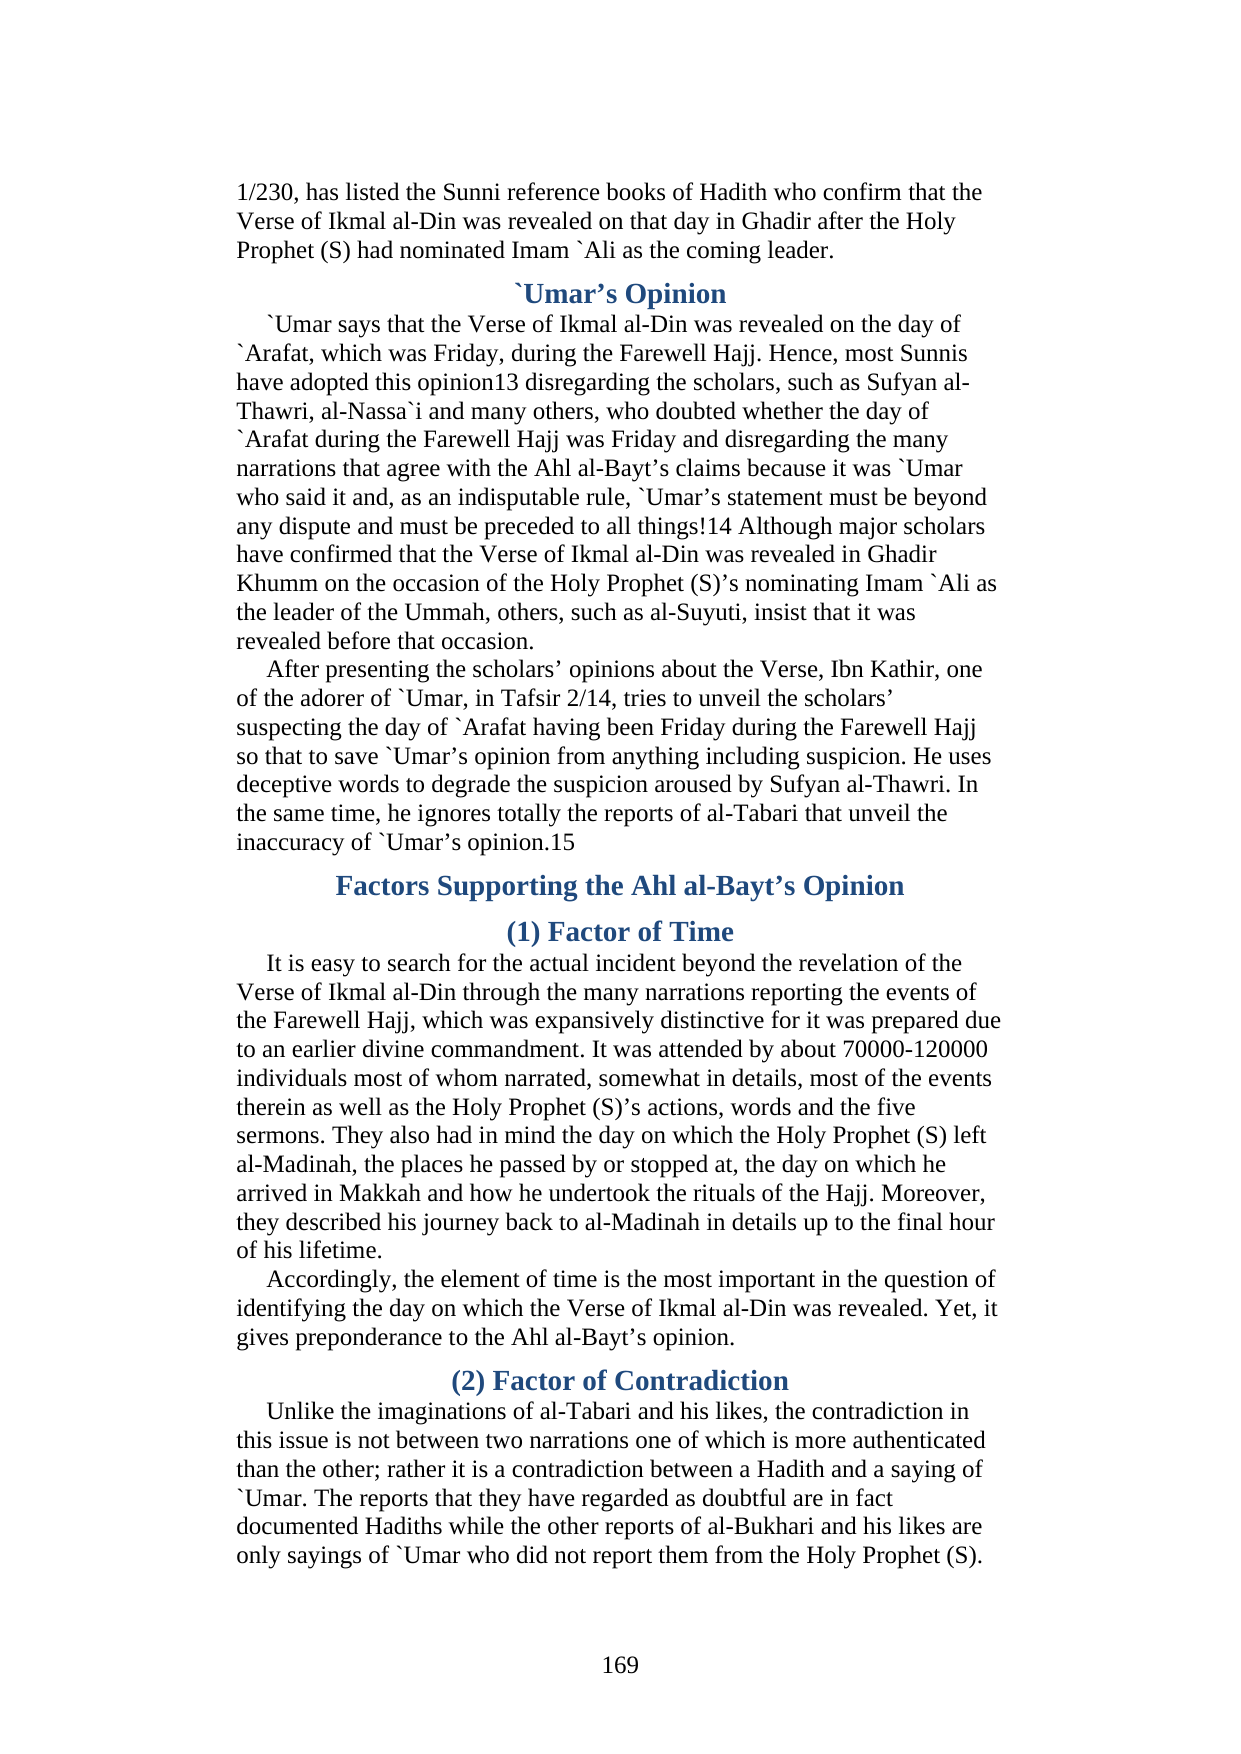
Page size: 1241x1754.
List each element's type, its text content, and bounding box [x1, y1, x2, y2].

subtitle Factors Supporting the Ahl al-Bayt’s Opinion [236, 868, 1004, 902]
text Accordingly, the element of time is the most important in the question of identifying the day on which the Verse of Ikmal al-Din was revealed. Yet, it gives preponderance to the Ahl al-Bayt’s opinion. [236, 1264, 1004, 1350]
text After presenting the scholars’ opinions about the Verse, Ibn Kathir, one of the adorer of `Umar, in Tafsir 2/14, tries to unveil the scholars’ suspecting the day of `Arafat having been Friday during the Farewell Hajj so that to save `Umar’s opinion from anything including suspicion. He uses deceptive words to degrade the suspicion aroused by Sufyan al-Thawri. In the same time, he ignores totally the reports of al-Tabari that unveil the inaccuracy of `Umar’s opinion.15 [236, 654, 1004, 856]
subtitle (1) Factor of Time [236, 914, 1004, 948]
text `Umar says that the Verse of Ikmal al-Din was revealed on the day of `Arafat, which was Friday, during the Farewell Hajj. Hence, most Sunnis have adopted this opinion13 disregarding the scholars, such as Sufyan al-Thawri, al-Nassa`i and many others, who doubted whether the day of `Arafat during the Farewell Hajj was Friday and disregarding the many narrations that agree with the Ahl al-Bayt’s claims because it was `Umar who said it and, as an indisputable rule, `Umar’s statement must be beyond any dispute and must be preceded to all things!14 Although major scholars have confirmed that the Verse of Ikmal al-Din was revealed in Ghadir Khumm on the occasion of the Holy Prophet (S)’s nominating Imam `Ali as the leader of the Ummah, others, such as al-Suyuti, insist that it was revealed before that occasion. [236, 309, 1004, 654]
text It is easy to search for the actual incident beyond the revelation of the Verse of Ikmal al-Din through the many narrations reporting the events of the Farewell Hajj, which was expansively distinctive for it was prepared due to an earlier divine commandment. It was attended by about 70000-120000 individuals most of whom narrated, somewhat in details, most of the events therein as well as the Holy Prophet (S)’s actions, words and the five sermons. They also had in mind the day on which the Holy Prophet (S) left al-Madinah, the places he passed by or stopped at, the day on which he arrived in Makkah and how he undertook the rituals of the Hajj. Moreover, they described his journey back to al-Madinah in details up to the final hour of his lifetime. [236, 948, 1004, 1264]
subtitle `Umar’s Opinion [236, 276, 1004, 309]
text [236, 177, 1004, 263]
subtitle (2) Factor of Contradiction [236, 1363, 1004, 1396]
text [236, 1396, 1004, 1569]
